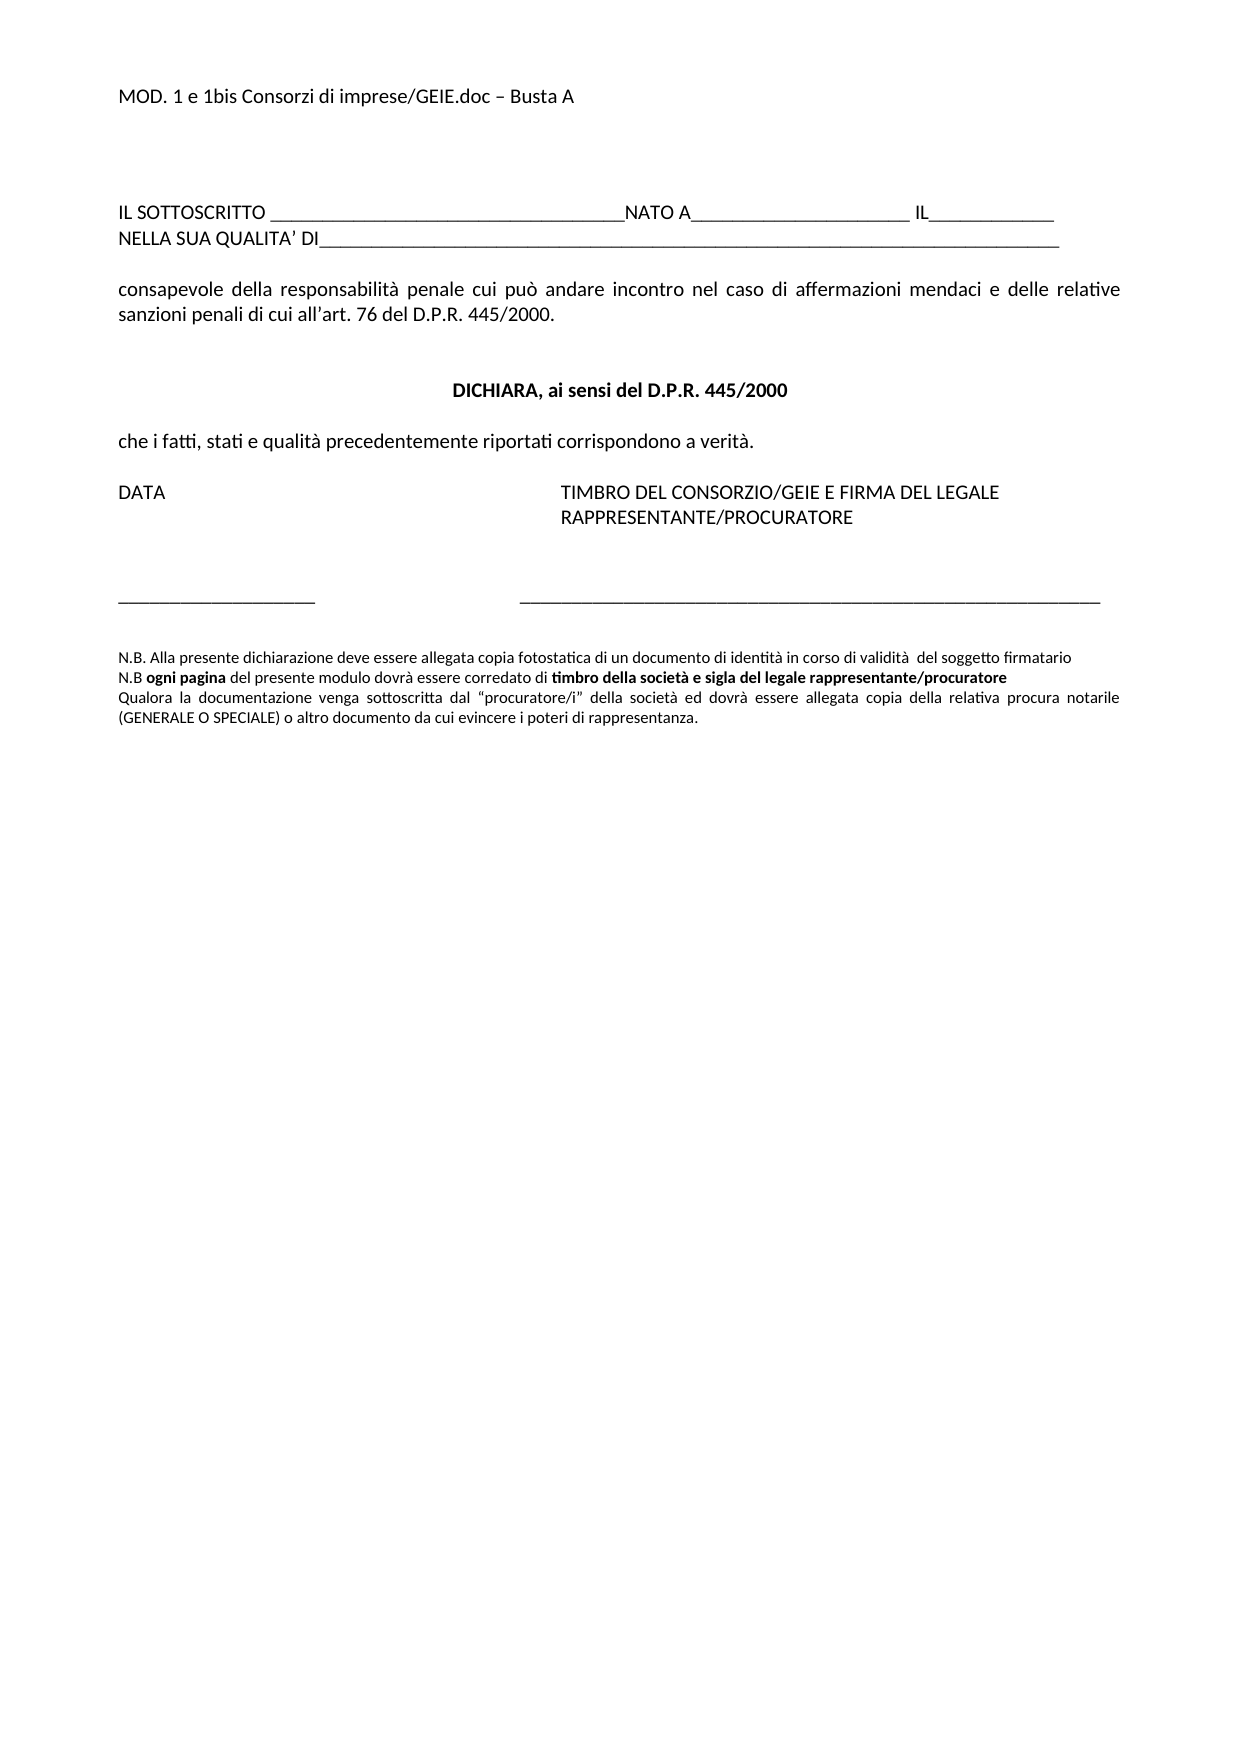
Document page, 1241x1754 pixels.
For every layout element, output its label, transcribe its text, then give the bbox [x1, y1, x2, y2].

text IL SOTTOSCRITTO __________________________________NATO A_____________________ IL____________ [118, 199, 1122, 225]
text NELLA SUA QUALITA’ DI_______________________________________________________________________ [118, 225, 1122, 250]
text DATA TIMBRO DEL CONSORZIO/GEIE E FIRMA DEL LEGALE RAPPRESENTANTE/PROCURATORE [118, 479, 1122, 530]
text consapevole della responsabilità penale cui può andare incontro nel caso di affermazioni mendaci e delle relative sanzioni penali di cui all’art. 76 del D.P.R. 445/2000. [118, 276, 1122, 327]
text Qualora la documentazione venga sottoscritta dal “procuratore/i” della società ed dovrà essere allegata copia della relativa procura notarile (GENERALE O SPECIALE) o altro documento da cui evincere i poteri di rappresentanza. [118, 687, 1122, 728]
text DICHIARA, ai sensi del D.P.R. 445/2000 [118, 377, 1122, 403]
text N.B. Alla presente dichiarazione deve essere allegata copia fotostatica di un documento di identità in corso di validità del soggetto firmatario [118, 647, 1122, 667]
text N.B ogni pagina del presente modulo dovrà essere corredato di timbro della società e sigla del legale rappresentante/procuratore [118, 667, 1122, 687]
text che i fatti, stati e qualità precedentemente riportati corrispondono a verità. [118, 428, 1122, 454]
text ___________________ ________________________________________________________ [118, 581, 1122, 606]
